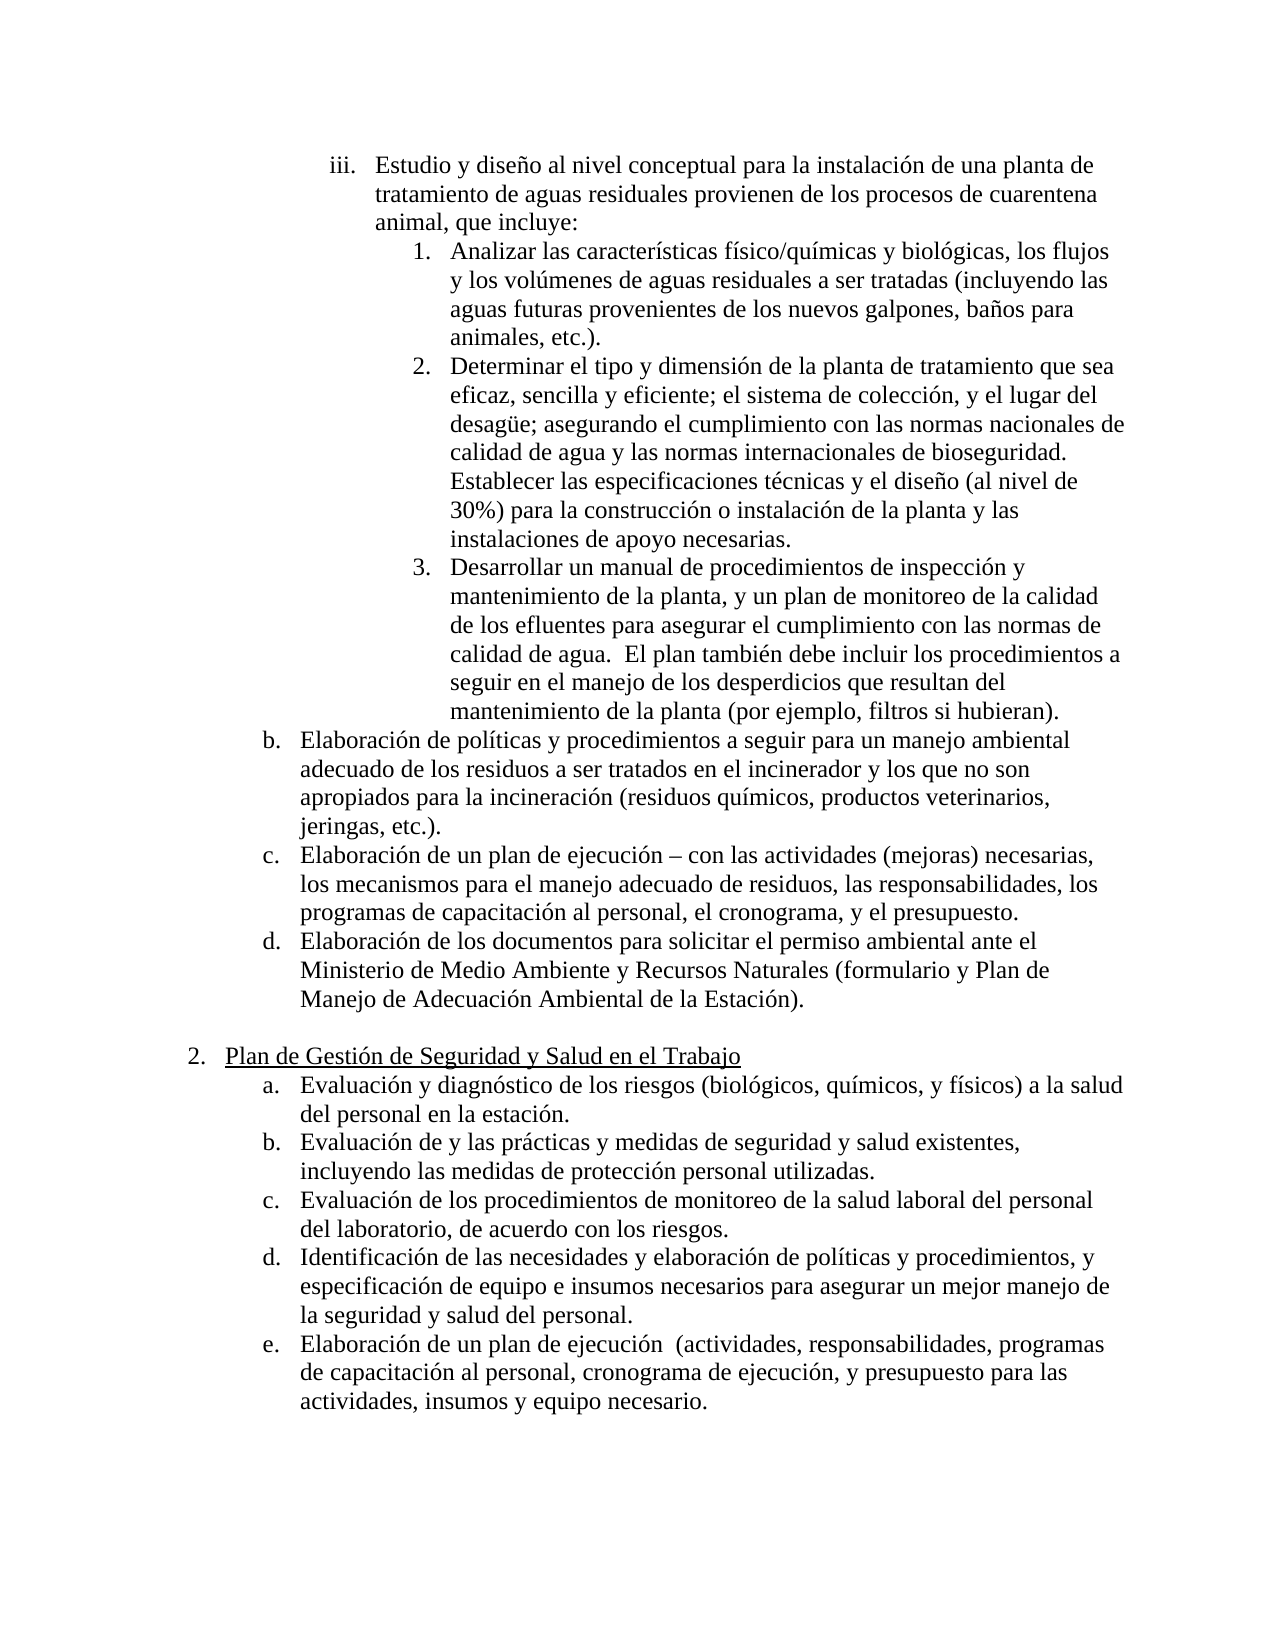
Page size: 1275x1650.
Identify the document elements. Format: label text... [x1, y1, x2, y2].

list Determinar el tipo y dimensión de la planta de tratamiento que sea eficaz, sencilla y eficiente; el sistema de colección, y el lugar del desagüe; asegurando el cumplimiento con las normas nacionales de calidad de agua y las normas internacionales de bioseguridad. Establecer las especificaciones técnicas y el diseño (al nivel de 30%) para la construcción o instalación de la planta y las instalaciones de apoyo necesarias. [412, 351, 1125, 552]
list Estudio y diseño al nivel conceptual para la instalación de una planta de tratamiento de aguas residuales provienen de los procesos de cuarentena animal, que incluye: [356, 150, 1125, 236]
list Evaluación de y las prácticas y medidas de seguridad y salud existentes, incluyendo las medidas de protección personal utilizadas. [262, 1127, 1125, 1185]
list Elaboración de políticas y procedimientos a seguir para un manejo ambiental adecuado de los residuos a ser tratados en el incinerador y los que no son apropiados para la incineración (residuos químicos, productos veterinarios, jeringas, etc.). [262, 725, 1125, 840]
list Analizar las características físico/químicas y biológicas, los flujos y los volúmenes de aguas residuales a ser tratadas (incluyendo las aguas futuras provenientes de los nuevos galpones, baños para animales, etc.). [412, 236, 1125, 351]
list Desarrollar un manual de procedimientos de inspección y mantenimiento de la planta, y un plan de monitoreo de la calidad de los efluentes para asegurar el cumplimiento con las normas de calidad de agua. El plan también debe incluir los procedimientos a seguir en el manejo de los desperdicios que resultan del mantenimiento de la planta (por ejemplo, filtros si hubieran). [412, 552, 1125, 725]
text 2. Plan de Gestión de Seguridad y Salud en el Trabajo [187, 1041, 1125, 1070]
list Elaboración de los documentos para solicitar el permiso ambiental ante el Ministerio de Medio Ambiente y Recursos Naturales (formulario y Plan de Manejo de Adecuación Ambiental de la Estación). [262, 926, 1125, 1012]
list Evaluación y diagnóstico de los riesgos (biológicos, químicos, y físicos) a la salud del personal en la estación. [262, 1070, 1125, 1127]
list Evaluación de los procedimientos de monitoreo de la salud laboral del personal del laboratorio, de acuerdo con los riesgos. [262, 1185, 1125, 1242]
list Elaboración de un plan de ejecución (actividades, responsabilidades, programas de capacitación al personal, cronograma de ejecución, y presupuesto para las actividades, insumos y equipo necesario. [262, 1329, 1125, 1415]
list Identificación de las necesidades y elaboración de políticas y procedimientos, y especificación de equipo e insumos necesarios para asegurar un mejor manejo de la seguridad y salud del personal. [262, 1242, 1125, 1329]
list Elaboración de un plan de ejecución – con las actividades (mejoras) necesarias, los mecanismos para el manejo adecuado de residuos, las responsabilidades, los programas de capacitación al personal, el cronograma, y el presupuesto. [262, 840, 1125, 926]
